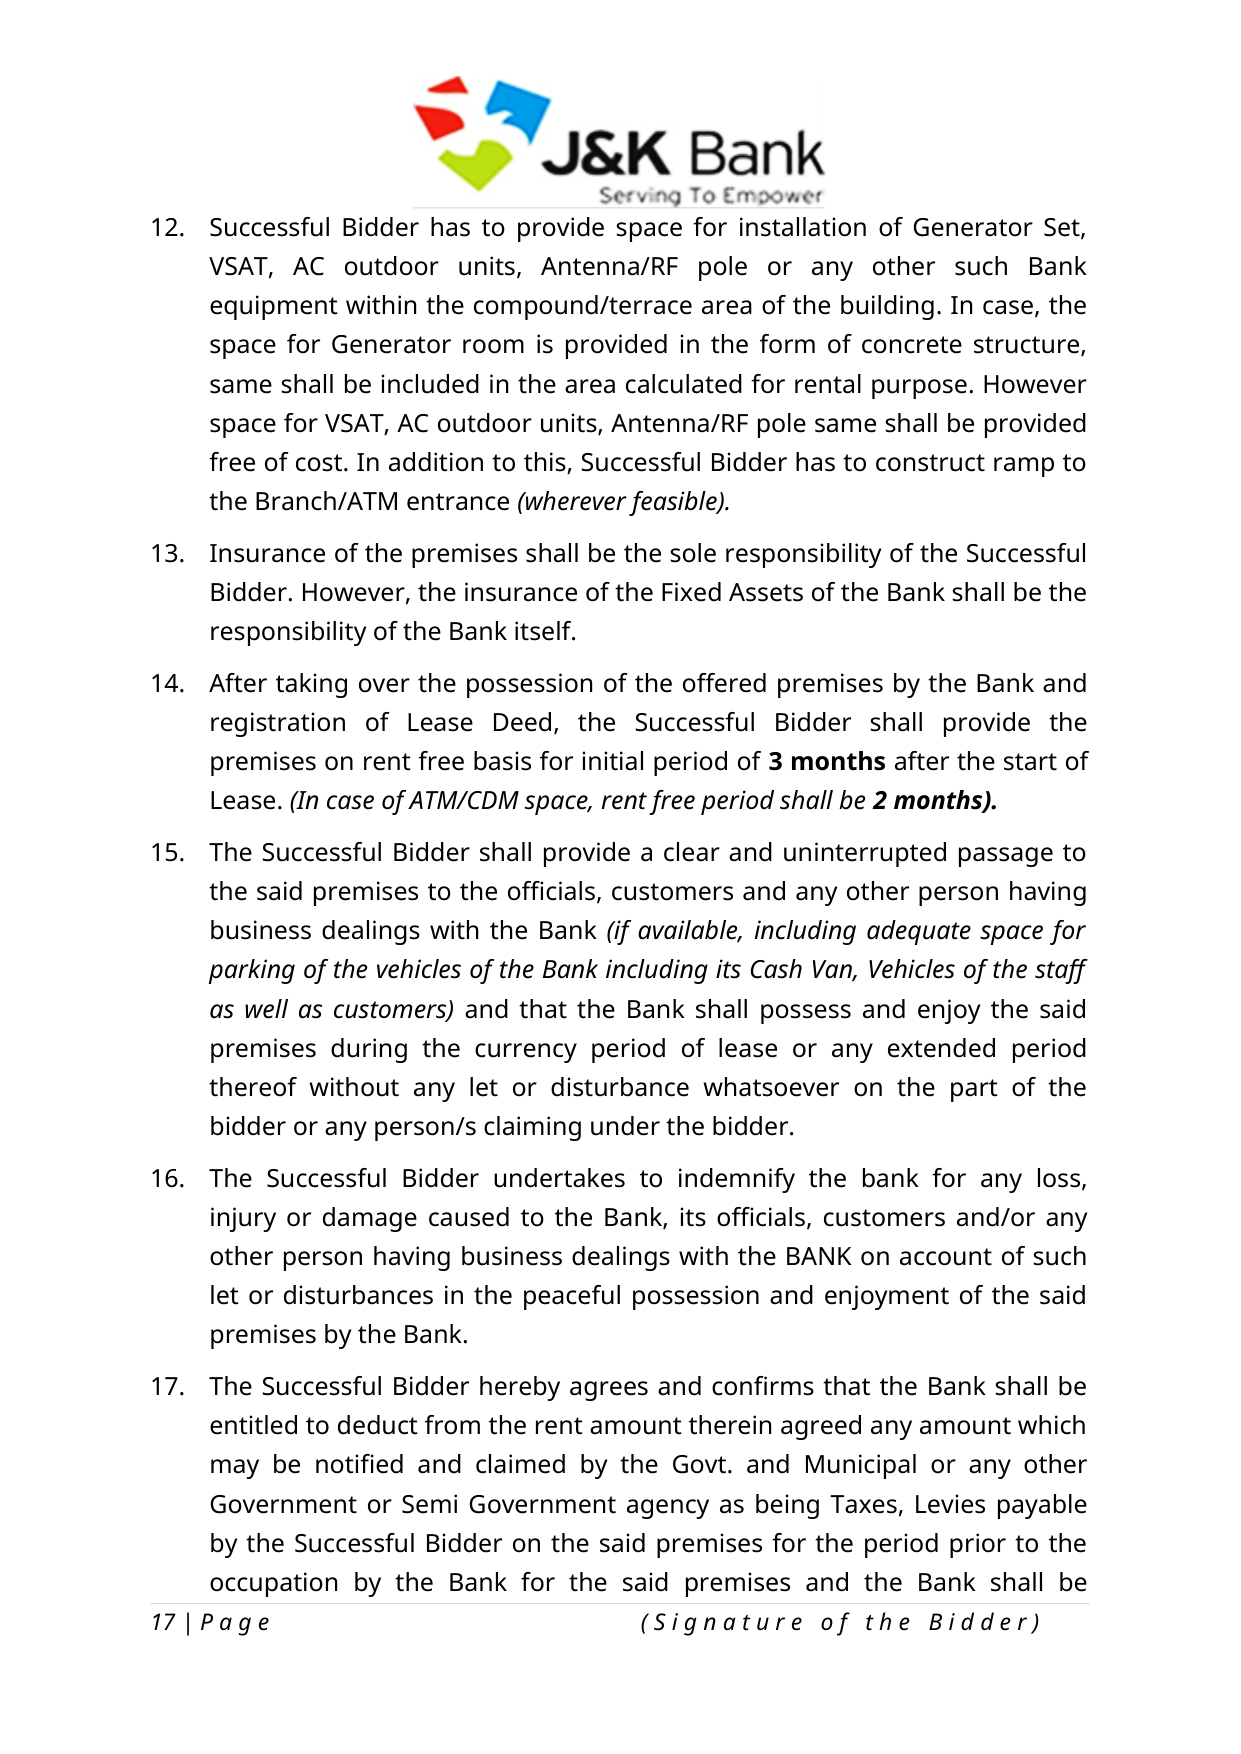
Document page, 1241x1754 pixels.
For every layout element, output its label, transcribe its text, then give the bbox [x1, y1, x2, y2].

picture [413, 76, 828, 210]
list The Successful Bidder shall provide a clear and uninterrupted passage to the said premises to the officials, customers and any other person having business dealings with the Bank (if available, including adequate space for parking of the vehicles of the Bank including its Cash Van, Vehicles of the staff as well as customers) and that the Bank shall possess and enjoy the said premises during the currency period of lease or any extended period thereof without any let or disturbance whatsoever on the part of the bidder or any person/s claiming under the bidder. [150, 834, 1088, 1143]
list Successful Bidder has to provide space for installation of Generator Set, VSAT, AC outdoor units, Antenna/RF pole or any other such Bank equipment within the compound/terrace area of the building. In case, the space for Generator room is provided in the form of concrete structure, same shall be included in the area calculated for rental purpose. However space for VSAT, AC outdoor units, Antenna/RF pole same shall be provided free of cost. In addition to this, Successful Bidder has to construct ramp to the Branch/ATM entrance (wherever feasible). [150, 209, 1088, 518]
list The Successful Bidder undertakes to indemnify the bank for any loss, injury or damage caused to the Bank, its officials, customers and/or any other person having business dealings with the BANK on account of such let or disturbances in the peaceful possession and enjoyment of the said premises by the Bank. [150, 1160, 1088, 1351]
list After taking over the possession of the offered premises by the Bank and registration of Lease Deed, the Successful Bidder shall provide the premises on rent free basis for initial period of 3 months after the start of Lease. (In case of ATM/CDM space, rent free period shall be 2 months). [150, 665, 1088, 817]
list Insurance of the premises shall be the sole responsibility of the Successful Bidder. However, the insurance of the Fixed Assets of the Bank shall be the responsibility of the Bank itself. [150, 535, 1088, 648]
